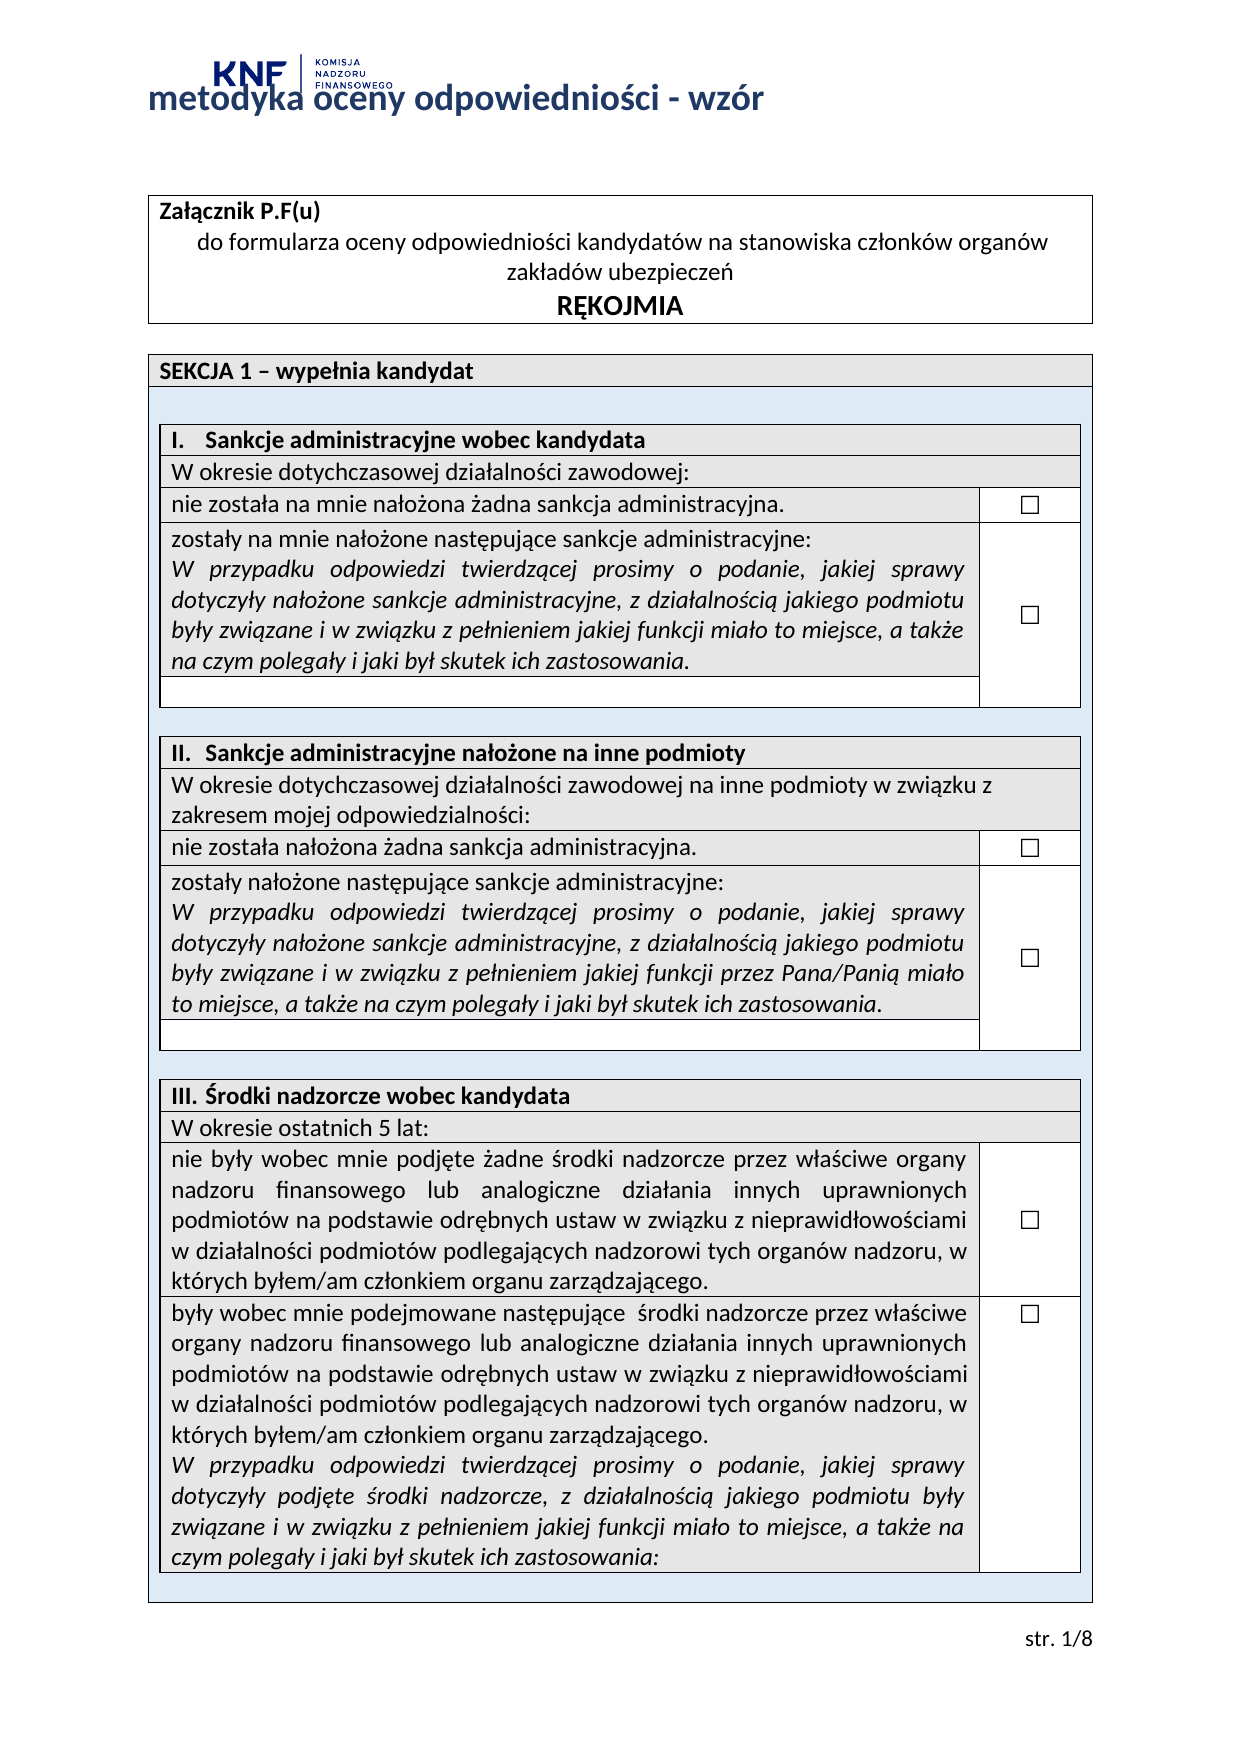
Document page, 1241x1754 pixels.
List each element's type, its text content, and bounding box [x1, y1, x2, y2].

picture [200, 41, 406, 107]
picture [374, 95, 380, 107]
picture [319, 95, 327, 107]
picture [236, 95, 243, 107]
picture [216, 95, 224, 107]
table_header SEKCJA 1 – wypełnia kandydat [149, 355, 1092, 386]
table_cell [149, 387, 1092, 1602]
table_header Załącznik P.F(u) do formularza oceny odpowiedniości kandydatów na stanowiska członków organów zakładów ubezpieczeń RĘKOJMIA [149, 196, 1092, 323]
